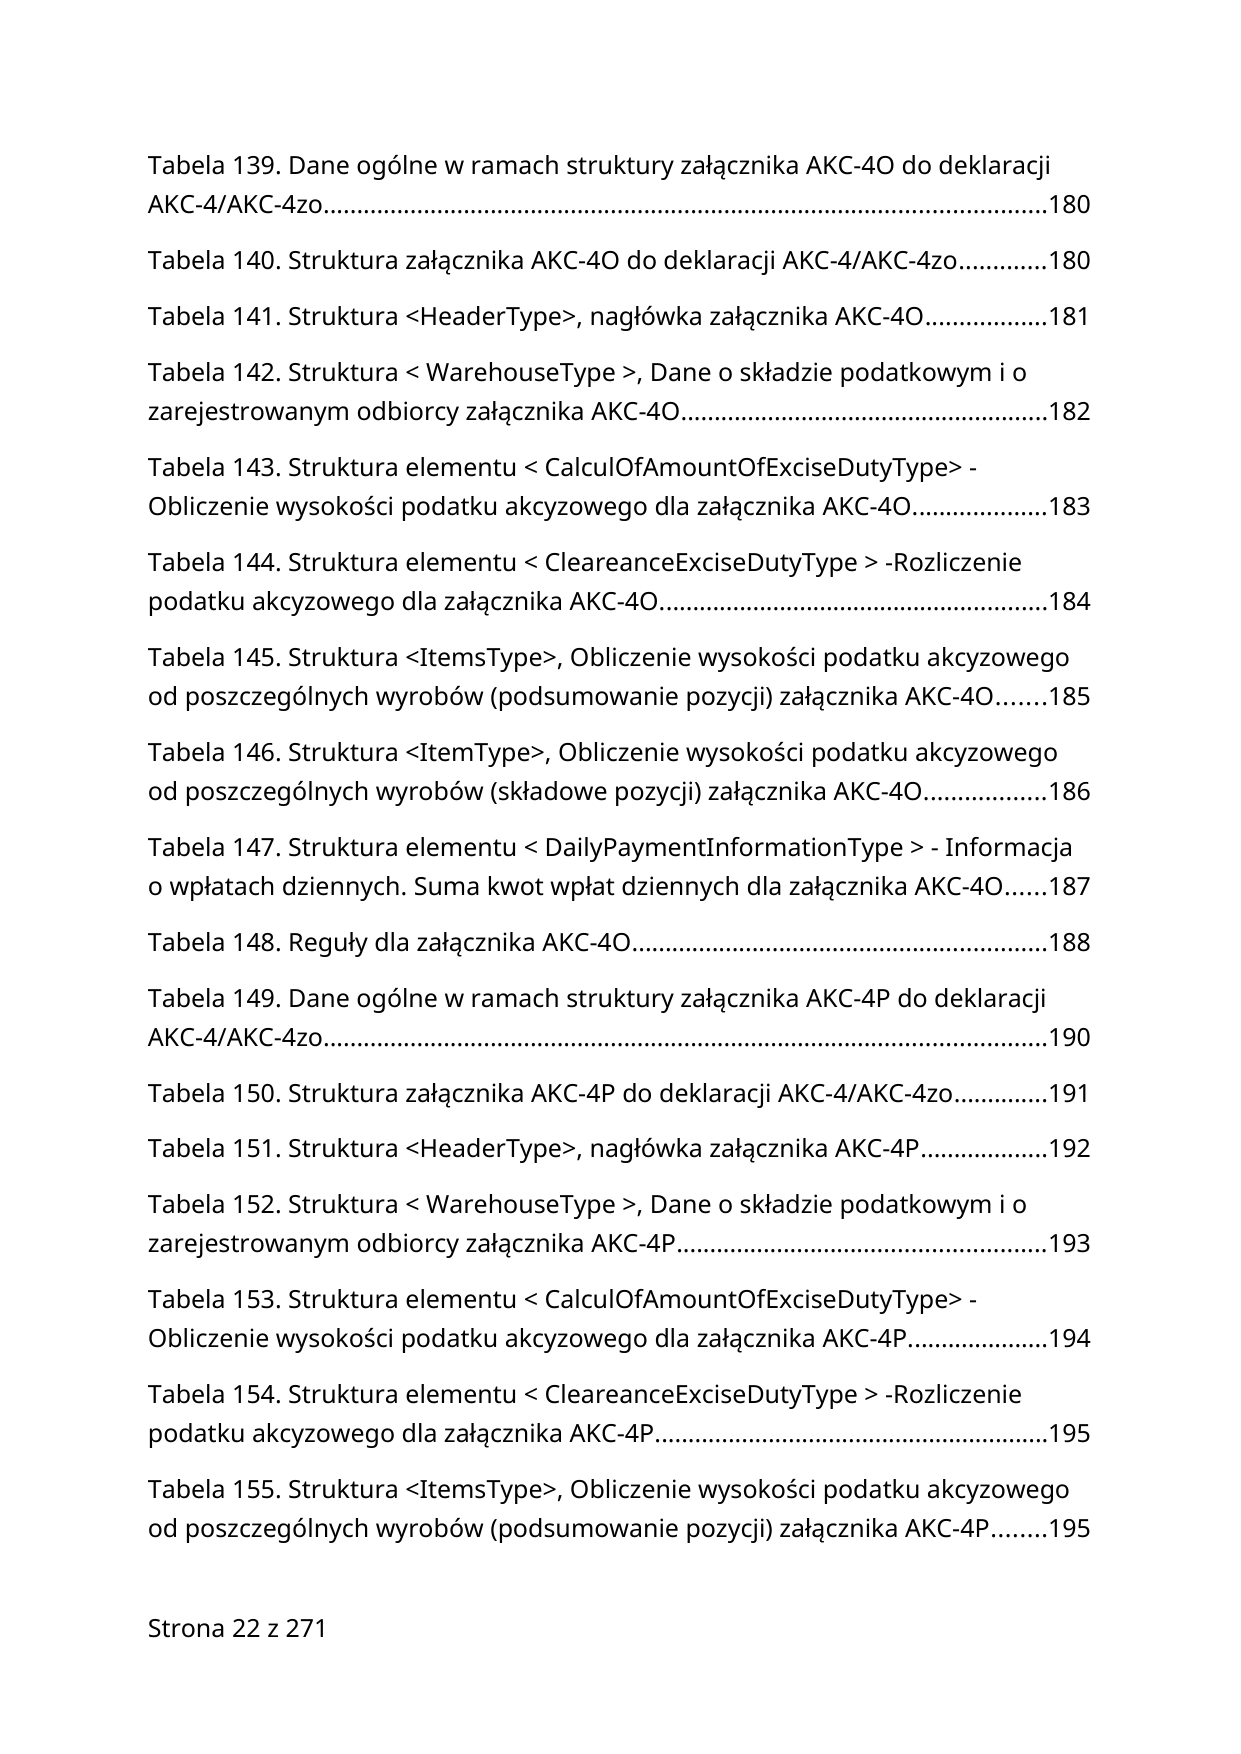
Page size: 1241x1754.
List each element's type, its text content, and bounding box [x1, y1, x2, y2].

text Tabela 145. Struktura <ItemsType>, Obliczenie wysokości podatku akcyzowego od poszczególnych wyrobów (podsumowanie pozycji) załącznika AKC-4O 185 [148, 639, 1092, 713]
text Tabela 142. Struktura < WarehouseType >, Dane o składzie podatkowym i o zarejestrowanym odbiorcy załącznika AKC-4O 182 [148, 354, 1092, 428]
text Tabela 153. Struktura elementu < CalculOfAmountOfExciseDutyType> - Obliczenie wysokości podatku akcyzowego dla załącznika AKC-4P. 194 [148, 1282, 1092, 1355]
text Tabela 148. Reguły dla załącznika AKC-4O 188 [148, 924, 1092, 958]
text Tabela 147. Struktura elementu < DailyPaymentInformationType > - Informacja o wpłatach dziennych. Suma kwot wpłat dziennych dla załącznika AKC-4O 187 [148, 829, 1092, 903]
text Tabela 150. Struktura załącznika AKC-4P do deklaracji AKC-4/AKC-4zo 191 [148, 1075, 1092, 1109]
text Tabela 143. Struktura elementu < CalculOfAmountOfExciseDutyType> - Obliczenie wysokości podatku akcyzowego dla załącznika AKC-4O. 183 [148, 449, 1092, 523]
text Tabela 139. Dane ogólne w ramach struktury załącznika AKC-4O do deklaracji AKC-4/AKC-4zo 180 [148, 148, 1092, 221]
text Tabela 152. Struktura < WarehouseType >, Dane o składzie podatkowym i o zarejestrowanym odbiorcy załącznika AKC-4P 193 [148, 1187, 1092, 1260]
text Tabela 146. Struktura <ItemType>, Obliczenie wysokości podatku akcyzowego od poszczególnych wyrobów (składowe pozycji) załącznika AKC-4O. 186 [148, 734, 1092, 808]
text Tabela 141. Struktura <HeaderType>, nagłówka załącznika AKC-4O 181 [148, 298, 1092, 333]
text Tabela 144. Struktura elementu < CleareanceExciseDutyType > -Rozliczenie podatku akcyzowego dla załącznika AKC-4O. 184 [148, 544, 1092, 618]
text Tabela 155. Struktura <ItemsType>, Obliczenie wysokości podatku akcyzowego od poszczególnych wyrobów (podsumowanie pozycji) załącznika AKC-4P 195 [148, 1472, 1092, 1545]
text Tabela 149. Dane ogólne w ramach struktury załącznika AKC-4P do deklaracji AKC-4/AKC-4zo 190 [148, 980, 1092, 1053]
text Tabela 154. Struktura elementu < CleareanceExciseDutyType > -Rozliczenie podatku akcyzowego dla załącznika AKC-4P. 195 [148, 1377, 1092, 1450]
text Tabela 140. Struktura załącznika AKC-4O do deklaracji AKC-4/AKC-4zo 180 [148, 243, 1092, 277]
text Tabela 151. Struktura <HeaderType>, nagłówka załącznika AKC-4P 192 [148, 1131, 1092, 1165]
